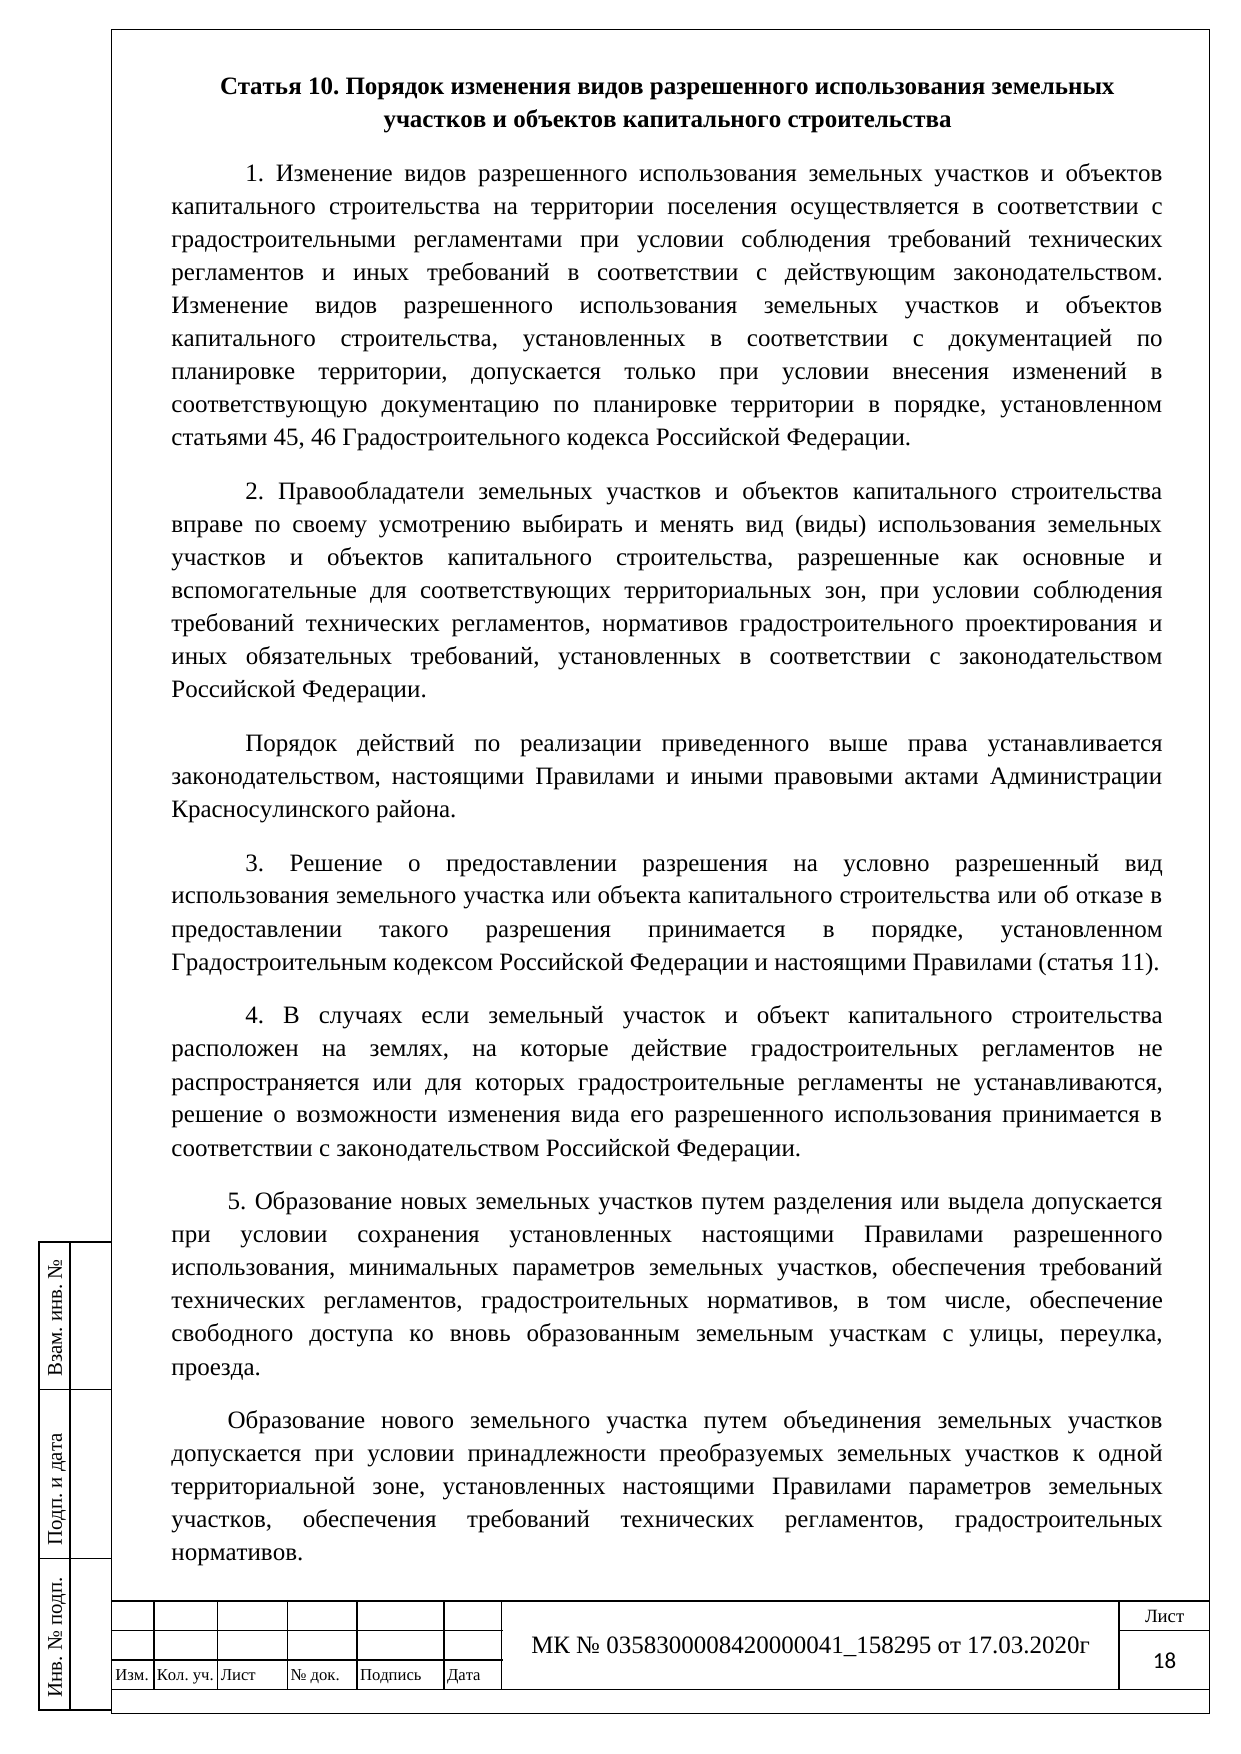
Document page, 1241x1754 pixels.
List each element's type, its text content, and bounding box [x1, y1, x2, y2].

text 2. Правообладатели земельных участков и объектов капитального строительства вправе по своему усмотрению выбирать и менять вид (виды) использования земельных участков и объектов капитального строительства, разрешенные как основные и вспомогательные для соответствующих территориальных зон, при условии соблюдения требований технических регламентов, нормативов градостроительного проектирования и иных обязательных требований, установленных в соответствии с законодательством Российской Федерации. [171, 476, 1163, 703]
text 5. Образование новых земельных участков путем разделения или выдела допускается при условии сохранения установленных настоящими Правилами разрешенного использования, минимальных параметров земельных участков, обеспечения требований технических регламентов, градостроительных нормативов, в том числе, обеспечение свободного доступа ко вновь образованным земельным участкам с улицы, переулка, проезда. [171, 1186, 1163, 1380]
list Статья 10. Порядок изменения видов разрешенного использования земельных участков и объектов капитального строительства [171, 71, 1163, 133]
text 4. В случаях если земельный участок и объект капитального строительства расположен на землях, на которые действие градостроительных регламентов не распространяется или для которых градостроительные регламенты не устанавливаются, решение о возможности изменения вида его разрешенного использования принимается в соответствии с законодательством Российской Федерации. [171, 1001, 1163, 1161]
text 3. Решение о предоставлении разрешения на условно разрешенный вид использования земельного участка или объекта капитального строительства или об отказе в предоставлении такого разрешения принимается в порядке, установленном Градостроительным кодексом Российской Федерации и настоящими Правилами (статья 11). [171, 848, 1163, 975]
text 1. Изменение видов разрешенного использования земельных участков и объектов капитального строительства на территории поселения осуществляется в соответствии с градостроительными регламентами при условии соблюдения требований технических регламентов и иных требований в соответствии с действующим законодательством. Изменение видов разрешенного использования земельных участков и объектов капитального строительства, установленных в соответствии с документацией по планировке территории, допускается только при условии внесения изменений в соответствующую документацию по планировке территории в порядке, установленном статьями 45, 46 Градостроительного кодекса Российской Федерации. [171, 158, 1163, 451]
text Порядок действий по реализации приведенного выше права устанавливается законодательством, настоящими Правилами и иными правовыми актами Администрации Красносулинского района. [171, 728, 1163, 822]
text Образование нового земельного участка путем объединения земельных участков допускается при условии принадлежности преобразуемых земельных участков к одной территориальной зоне, установленных настоящими Правилами параметров земельных участков, обеспечения требований технических регламентов, градостроительных нормативов. [171, 1405, 1163, 1566]
